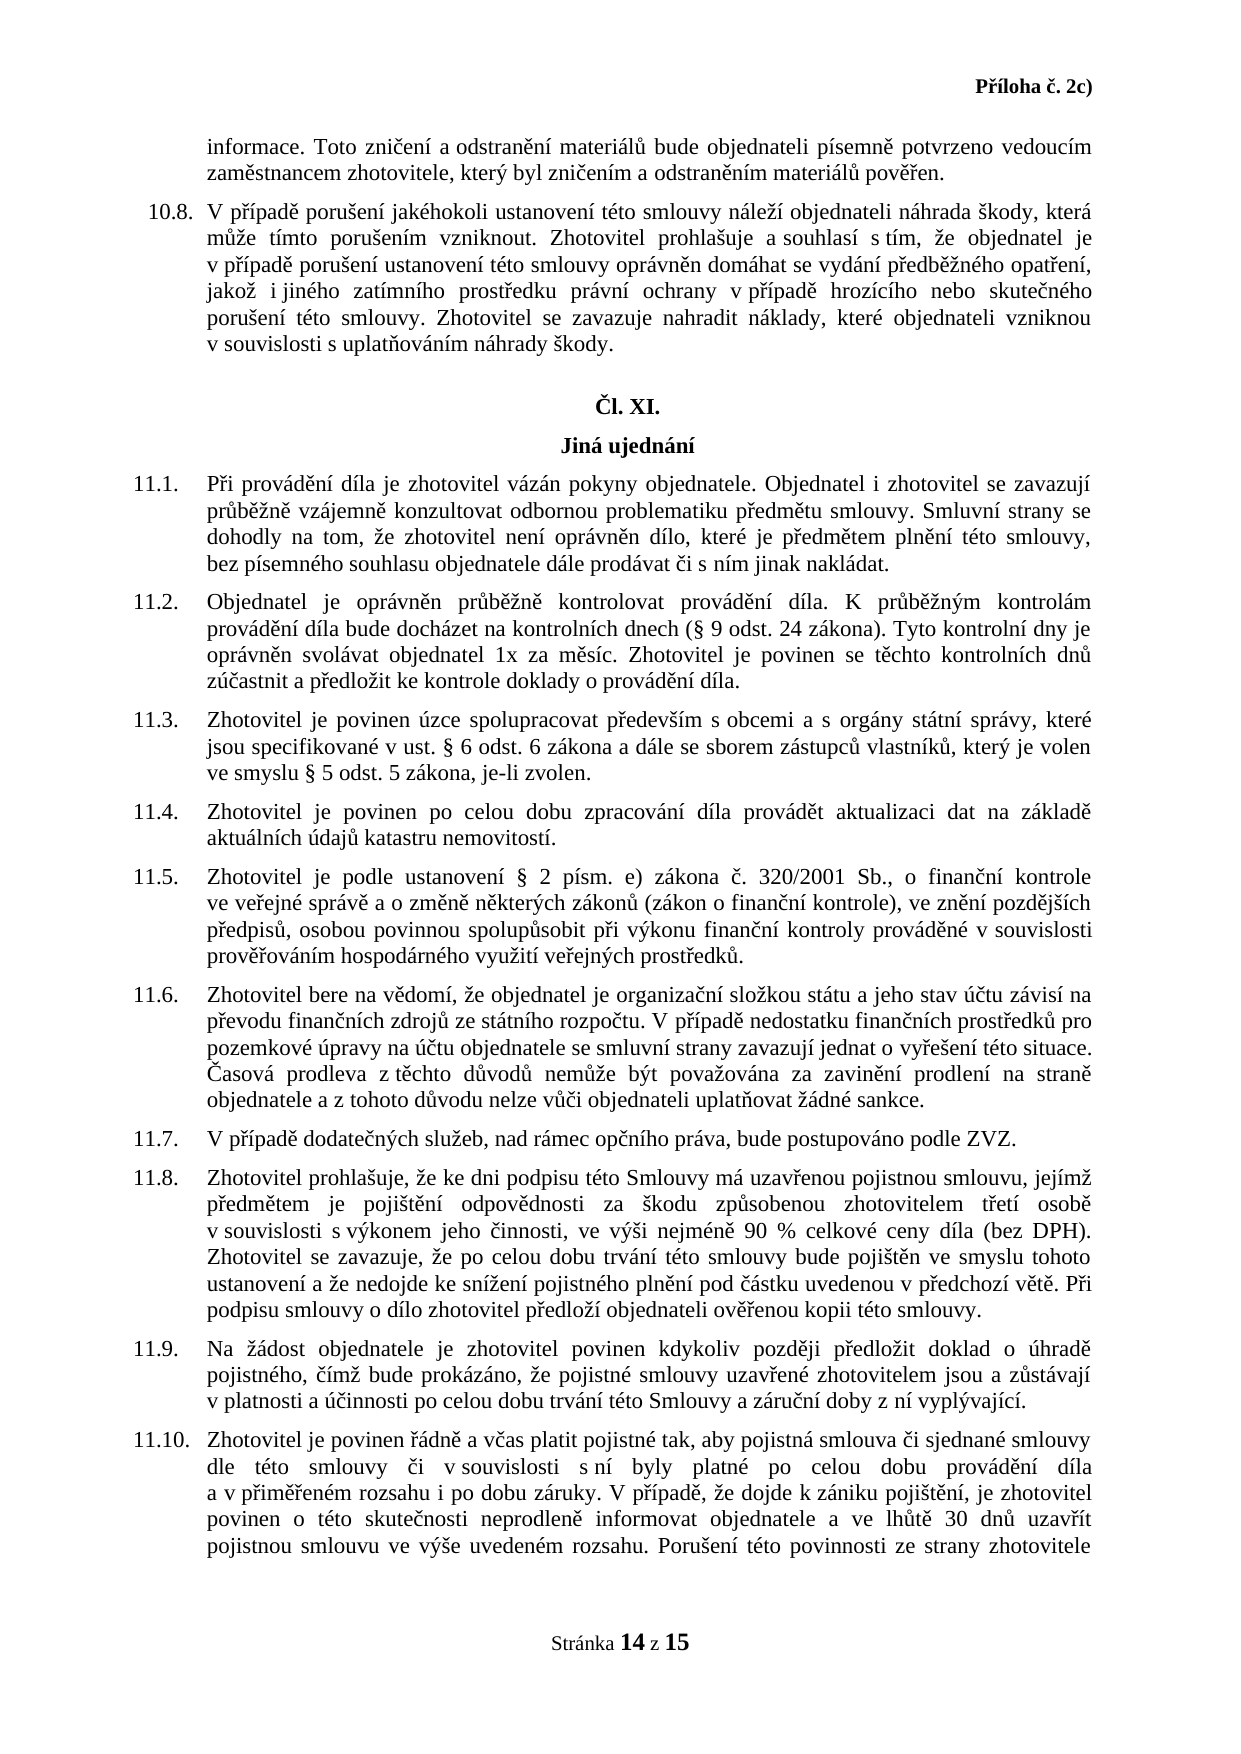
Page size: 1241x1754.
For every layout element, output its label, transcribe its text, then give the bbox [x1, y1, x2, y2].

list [133, 1426, 1093, 1558]
list V případě porušení jakéhokoli ustanovení této smlouvy náleží objednateli náhrada škody, která může tímto porušením vzniknout. Zhotovitel prohlašuje a souhlasí s tím, že objednatel je v případě porušení ustanovení této smlouvy oprávněn domáhat se vydání předběžného opatření, jakož i jiného zatímního prostředku právní ochrany v případě hrozícího nebo skutečného porušení této smlouvy. Zhotovitel se zavazuje nahradit náklady, které objednateli vzniknou v souvislosti s uplatňováním náhrady škody. [148, 198, 1093, 356]
list Objednatel je oprávněn průběžně kontrolovat provádění díla. K průběžným kontrolám provádění díla bude docházet na kontrolních dnech (§ 9 odst. 24 zákona). Tyto kontrolní dny je oprávněn svolávat objednatel 1x za měsíc. Zhotovitel je povinen se těchto kontrolních dnů zúčastnit a předložit ke kontrole doklady o provádění díla. [133, 588, 1093, 694]
list Při provádění díla je zhotovitel vázán pokyny objednatele. Objednatel i zhotovitel se zavazují průběžně vzájemně konzultovat odbornou problematiku předmětu smlouvy. Smluvní strany se dohodly na tom, že zhotovitel není oprávněn dílo, které je předmětem plnění této smlouvy, bez písemného souhlasu objednatele dále prodávat či s ním jinak nakládat. [133, 471, 1093, 576]
list Zhotovitel je povinen po celou dobu zpracování díla provádět aktualizaci dat na základě aktuálních údajů katastru nemovitostí. [133, 798, 1093, 851]
list Zhotovitel bere na vědomí, že objednatel je organizační složkou státu a jeho stav účtu závisí na převodu finančních zdrojů ze státního rozpočtu. V případě nedostatku finančních prostředků pro pozemkové úpravy na účtu objednatele se smluvní strany zavazují jednat o vyřešení této situace. Časová prodleva z těchto důvodů nemůže být považována za zavinění prodlení na straně objednatele a z tohoto důvodu nelze vůči objednateli uplatňovat žádné sankce. [133, 981, 1093, 1113]
list Zhotovitel je podle ustanovení § 2 písm. e) zákona č. 320/2001 Sb., o finanční kontrole ve veřejné správě a o změně některých zákonů (zákon o finanční kontrole), ve znění pozdějších předpisů, osobou povinnou spolupůsobit při výkonu finanční kontroly prováděné v souvislosti prověřováním hospodárného využití veřejných prostředků. [133, 863, 1093, 968]
list Na žádost objednatele je zhotovitel povinen kdykoliv později předložit doklad o úhradě pojistného, čímž bude prokázáno, že pojistné smlouvy uzavřené zhotovitelem jsou a zůstávají v platnosti a účinnosti po celou dobu trvání této Smlouvy a záruční doby z ní vyplývající. [133, 1335, 1093, 1414]
list V případě dodatečných služeb, nad rámec opčního práva, bude postupováno podle ZVZ. [133, 1125, 1093, 1152]
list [148, 133, 1093, 186]
subtitle Jiná ujednání [162, 432, 1093, 458]
text Čl. XI. [162, 393, 1093, 419]
list Zhotovitel je povinen úzce spolupracovat především s obcemi a s orgány státní správy, které jsou specifikované v ust. § 6 odst. 6 zákona a dále se sborem zástupců vlastníků, který je volen ve smyslu § 5 odst. 5 zákona, je-li zvolen. [133, 706, 1093, 785]
list Zhotovitel prohlašuje, že ke dni podpisu této Smlouvy má uzavřenou pojistnou smlouvu, jejímž předmětem je pojištění odpovědnosti za škodu způsobenou zhotovitelem třetí osobě v souvislosti s výkonem jeho činnosti, ve výši nejméně 90 % celkové ceny díla (bez DPH). Zhotovitel se zavazuje, že po celou dobu trvání této smlouvy bude pojištěn ve smyslu tohoto ustanovení a že nedojde ke snížení pojistného plnění pod částku uvedenou v předchozí větě. Při podpisu smlouvy o dílo zhotovitel předloží objednateli ověřenou kopii této smlouvy. [133, 1164, 1093, 1322]
